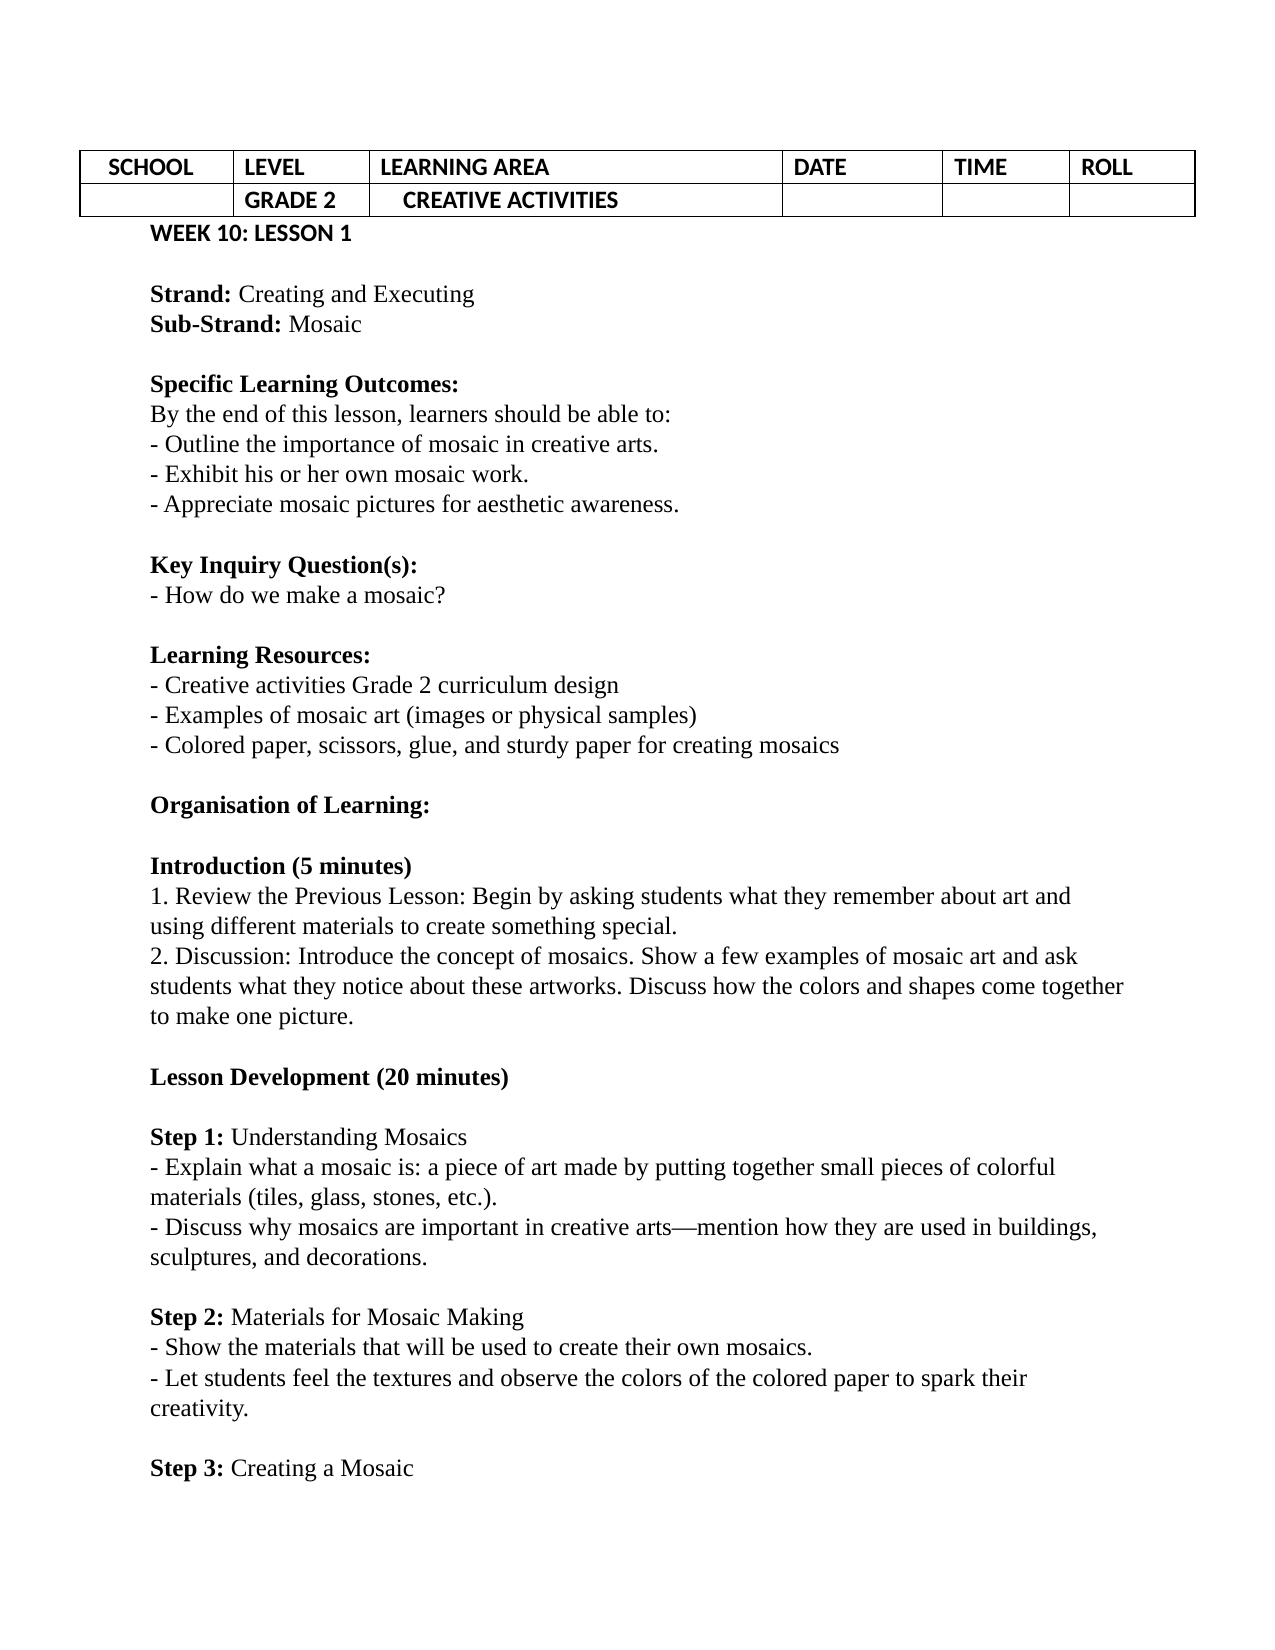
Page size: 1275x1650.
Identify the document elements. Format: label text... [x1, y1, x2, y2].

text - How do we make a mosaic? [150, 580, 1125, 609]
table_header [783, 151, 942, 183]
text - Explain what a mosaic is: a piece of art made by putting together small pieces of colorful materials (tiles, glass, stones, etc.). [150, 1152, 1125, 1211]
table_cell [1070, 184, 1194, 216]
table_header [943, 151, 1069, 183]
text - Examples of mosaic art (images or physical samples) [150, 700, 1125, 729]
text - Show the materials that will be used to create their own mosaics. [150, 1332, 1125, 1361]
text Step 1: Understanding Mosaics [150, 1122, 1125, 1151]
text Learning Resources: [150, 640, 1125, 669]
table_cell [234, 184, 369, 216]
text - Appreciate mosaic pictures for aesthetic awareness. [150, 489, 1125, 518]
text Sub-Strand: Mosaic [150, 309, 1125, 338]
text - Colored paper, scissors, glue, and sturdy paper for creating mosaics [150, 730, 1125, 759]
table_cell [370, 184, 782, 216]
text WEEK 10: LESSON 1 [150, 217, 1125, 247]
text Organisation of Learning: [150, 791, 1125, 819]
text - Let students feel the textures and observe the colors of the colored paper to spark their creativity. [150, 1363, 1125, 1421]
text Step 3: Creating a Mosaic [150, 1453, 1125, 1482]
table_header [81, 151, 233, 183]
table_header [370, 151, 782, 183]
text Strand: Creating and Executing [150, 279, 1125, 308]
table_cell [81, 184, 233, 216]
text Introduction (5 minutes) [150, 851, 1125, 879]
text 1. Review the Previous Lesson: Begin by asking students what they remember about art and using different materials to create something special. [150, 881, 1125, 940]
text Lesson Development (20 minutes) [150, 1062, 1125, 1090]
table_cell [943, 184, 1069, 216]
text Key Inquiry Question(s): [150, 550, 1125, 578]
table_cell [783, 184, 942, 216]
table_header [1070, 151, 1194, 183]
text By the end of this lesson, learners should be able to: [150, 399, 1125, 428]
text Specific Learning Outcomes: [150, 369, 1125, 398]
text - Exhibit his or her own mosaic work. [150, 459, 1125, 488]
text - Discuss why mosaics are important in creative arts—mention how they are used in buildings, sculptures, and decorations. [150, 1212, 1125, 1271]
text 2. Discussion: Introduce the concept of mosaics. Show a few examples of mosaic art and ask students what they notice about these artworks. Discuss how the colors and shapes come together to make one picture. [150, 941, 1125, 1030]
text Step 2: Materials for Mosaic Making [150, 1302, 1125, 1331]
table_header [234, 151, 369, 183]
text - Outline the importance of mosaic in creative arts. [150, 429, 1125, 458]
text - Creative activities Grade 2 curriculum design [150, 670, 1125, 699]
